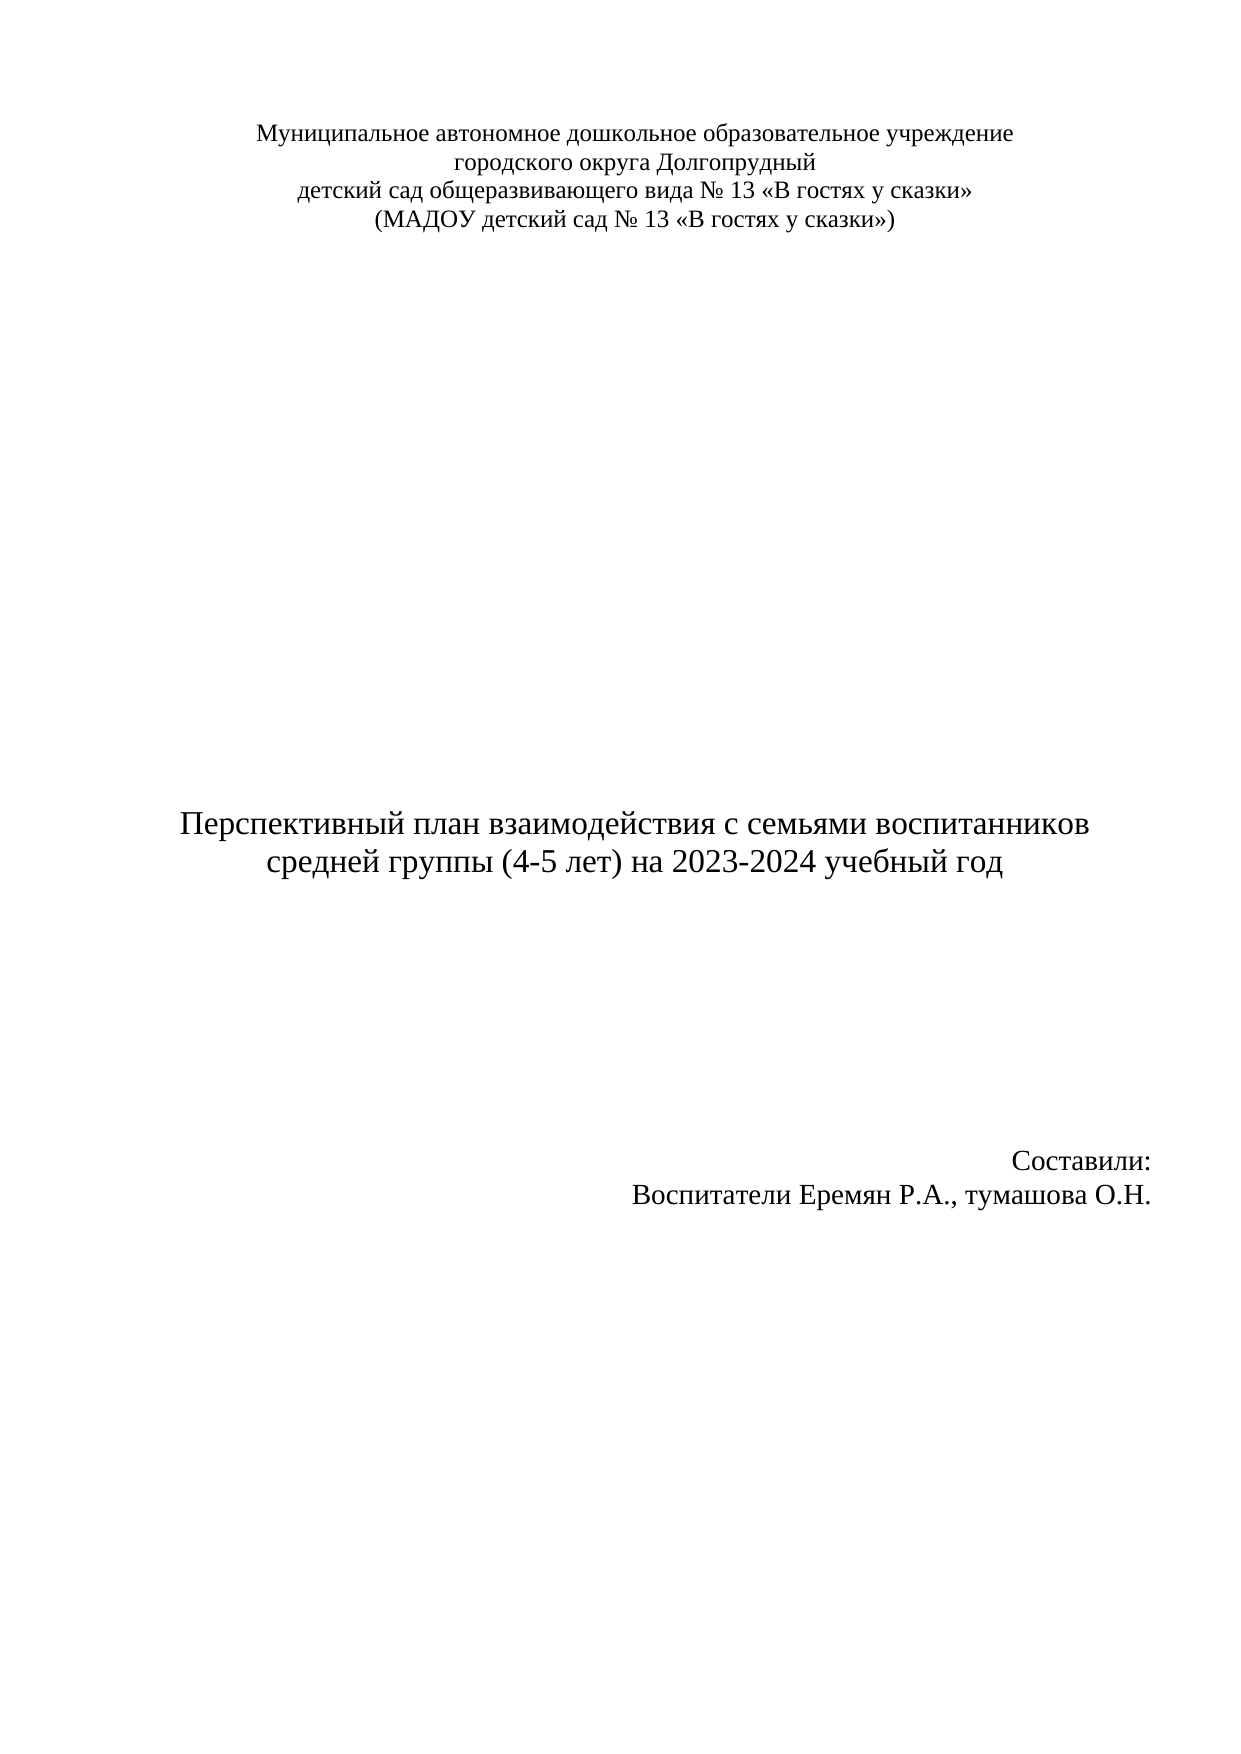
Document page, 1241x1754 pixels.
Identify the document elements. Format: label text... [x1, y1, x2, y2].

text средней группы (4-5 лет) на 2023-2024 учебный год [118, 842, 1152, 880]
text городского округа Долгопрудный [118, 147, 1152, 176]
text Перспективный план взаимодействия с семьями воспитанников [118, 803, 1152, 842]
text детский сад общеразвивающего вида № 13 «В гостях у сказки» [118, 176, 1152, 204]
text Составили: [118, 1143, 1152, 1177]
text Муниципальное автономное дошкольное образовательное учреждение [118, 118, 1152, 147]
text Воспитатели Еремян Р.А., тумашова О.Н. [118, 1177, 1152, 1211]
text (МАДОУ детский сад № 13 «В гостях у сказки») [118, 204, 1152, 233]
